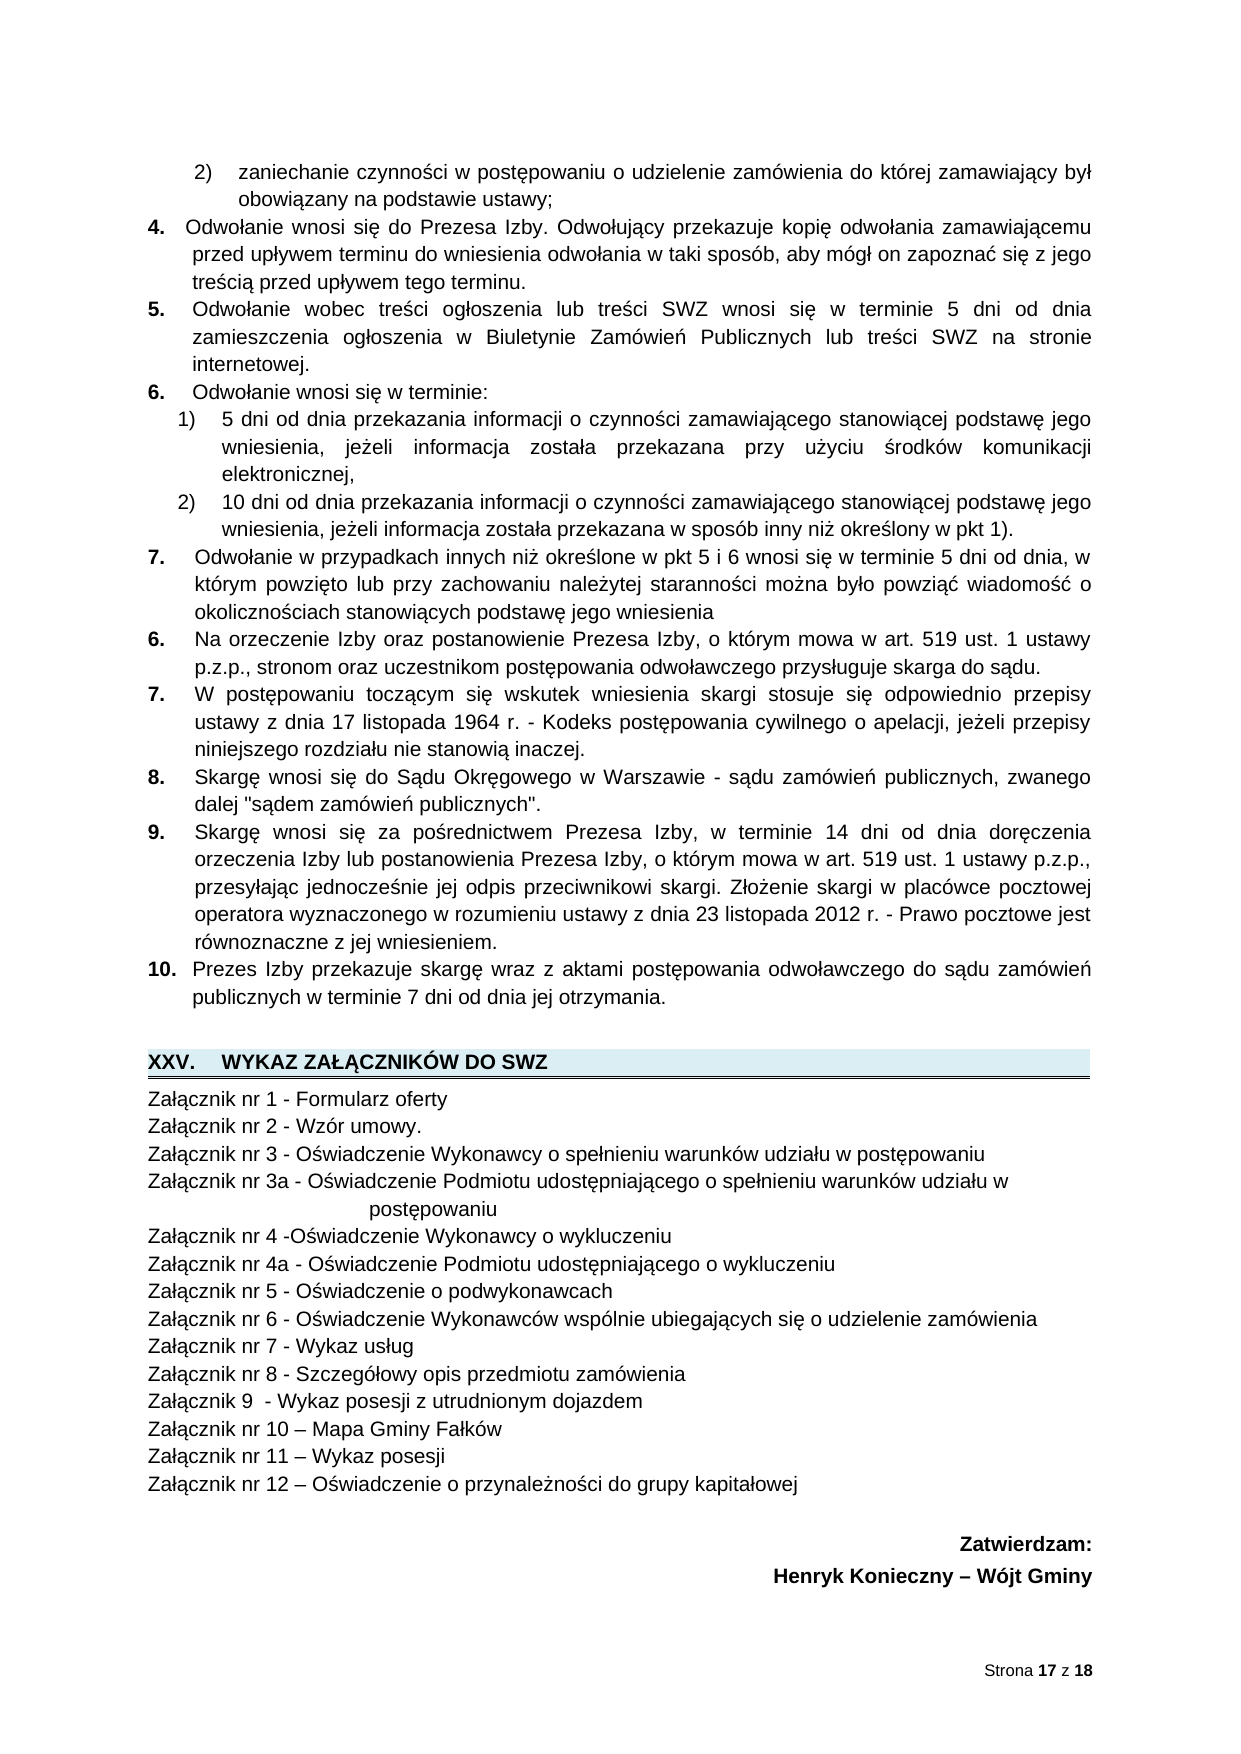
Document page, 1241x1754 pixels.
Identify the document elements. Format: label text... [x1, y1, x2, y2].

list Odwołanie wnosi się do Prezesa Izby. Odwołujący przekazuje kopię odwołania zamawiającemu przed upływem terminu do wniesienia odwołania w taki sposób, aby mógł on zapoznać się z jego treścią przed upływem tego terminu. [148, 214, 1092, 293]
text Zatwierdzam: [148, 1532, 1092, 1556]
text Załącznik nr 6 - Oświadczenie Wykonawców wspólnie ubiegających się o udzielenie zamówienia [148, 1306, 1092, 1330]
text Załącznik nr 3 - Oświadczenie Wykonawcy o spełnieniu warunków udziału w postępowaniu [148, 1141, 1092, 1165]
text 2) 10 dni od dnia przekazania informacji o czynności zamawiającego stanowiącej podstawę jego wniesienia, jeżeli informacja została przekazana w sposób inny niż określony w pkt 1). [177, 489, 1092, 541]
text Załącznik nr 5 - Oświadczenie o podwykonawcach [148, 1279, 1092, 1303]
list Na orzeczenie Izby oraz postanowienie Prezesa Izby, o którym mowa w art. 519 ust. 1 ustawy p.z.p., stronom oraz uczestnikom postępowania odwoławczego przysługuje skarga do sądu. [148, 627, 1092, 678]
text 5. Odwołanie wobec treści ogłoszenia lub treści SWZ wnosi się w terminie 5 dni od dnia zamieszczenia ogłoszenia w Biuletynie Zamówień Publicznych lub treści SWZ na stronie internetowej. [148, 297, 1092, 376]
list W postępowaniu toczącym się wskutek wniesienia skargi stosuje się odpowiednio przepisy ustawy z dnia 17 listopada 1964 r. - Kodeks postępowania cywilnego o apelacji, jeżeli przepisy niniejszego rozdziału nie stanowią inaczej. [148, 682, 1092, 761]
text Załącznik nr 12 – Oświadczenie o przynależności do grupy kapitałowej [148, 1471, 1092, 1495]
text 2) zaniechanie czynności w postępowaniu o udzielenie zamówienia do której zamawiający był obowiązany na podstawie ustawy; [194, 159, 1092, 211]
text Załącznik nr 11 – Wykaz posesji [148, 1444, 1092, 1468]
text Załącznik nr 8 - Szczegółowy opis przedmiotu zamówienia [148, 1361, 1092, 1385]
list Skargę wnosi się do Sądu Okręgowego w Warszawie - sądu zamówień publicznych, zwanego dalej "sądem zamówień publicznych". [148, 764, 1092, 816]
list WYKAZ ZAŁĄCZNIKÓW DO SWZ [148, 1049, 1090, 1076]
list Prezes Izby przekazuje skargę wraz z aktami postępowania odwoławczego do sądu zamówień publicznych w terminie 7 dni od dnia jej otrzymania. [148, 957, 1092, 1008]
text Załącznik nr 4 -Oświadczenie Wykonawcy o wykluczeniu [148, 1224, 1092, 1248]
text Załącznik nr 1 - Formularz oferty [148, 1086, 1092, 1110]
text Załącznik nr 4a - Oświadczenie Podmiotu udostępniającego o wykluczeniu [148, 1251, 1092, 1275]
text 6. Odwołanie wnosi się w terminie: [148, 379, 1092, 403]
text Załącznik nr 2 - Wzór umowy. [148, 1114, 1092, 1138]
text 1) 5 dni od dnia przekazania informacji o czynności zamawiającego stanowiącej podstawę jego wniesienia, jeżeli informacja została przekazana przy użyciu środków komunikacji elektronicznej, [177, 407, 1092, 486]
list Skargę wnosi się za pośrednictwem Prezesa Izby, w terminie 14 dni od dnia doręczenia orzeczenia Izby lub postanowienia Prezesa Izby, o którym mowa w art. 519 ust. 1 ustawy p.z.p., przesyłając jednocześnie jej odpis przeciwnikowi skargi. Złożenie skargi w placówce pocztowej operatora wyznaczonego w rozumieniu ustawy z dnia 23 listopada 2012 r. - Prawo pocztowe jest równoznaczne z jej wniesieniem. [148, 819, 1092, 953]
text Załącznik nr 3a - Oświadczenie Podmiotu udostępniającego o spełnieniu warunków udziału w postępowaniu [148, 1169, 1092, 1220]
text Załącznik 9 - Wykaz posesji z utrudnionym dojazdem [148, 1389, 1092, 1413]
text Załącznik nr 10 – Mapa Gminy Fałków [148, 1416, 1092, 1440]
text Załącznik nr 7 - Wykaz usług [148, 1334, 1092, 1358]
text Henryk Konieczny – Wójt Gminy [148, 1563, 1092, 1587]
text 7. Odwołanie w przypadkach innych niż określone w pkt 5 i 6 wnosi się w terminie 5 dni od dnia, w którym powzięto lub przy zachowaniu należytej staranności można było powziąć wiadomość o okolicznościach stanowiących podstawę jego wniesienia [148, 544, 1092, 623]
